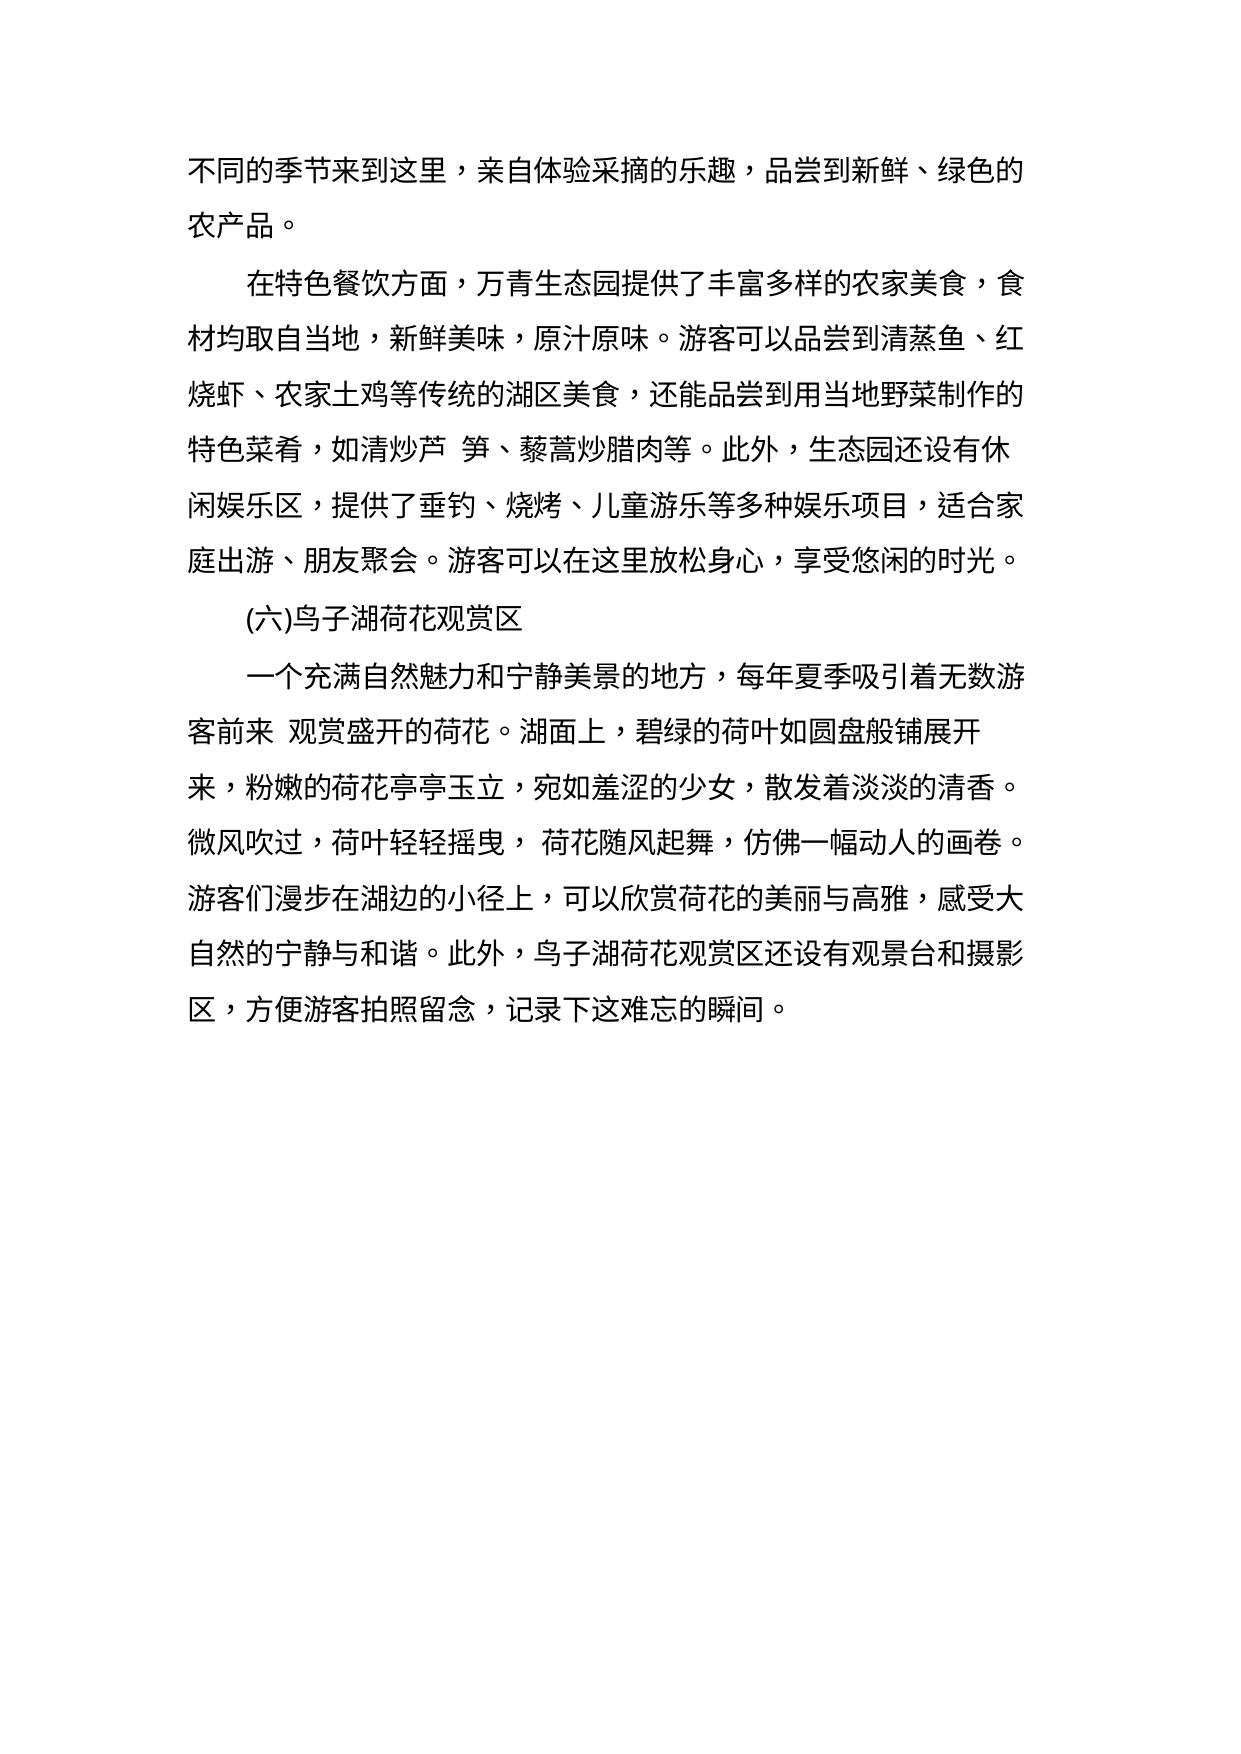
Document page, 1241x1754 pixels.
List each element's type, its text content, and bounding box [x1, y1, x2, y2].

text (六)鸟子湖荷花观赏区 [187, 598, 1037, 638]
text 在特色餐饮方面，万青生态园提供了丰富多样的农家美食，食材均取自当地，新鲜美味，原汁原味。游客可以品尝到清蒸鱼、红烧虾、农家土鸡等传统的湖区美食，还能品尝到用当地野菜制作的特色菜肴，如清炒芦 笋、藜蒿炒腊肉等。此外，生态园还设有休闲娱乐区，提供了垂钓、烧烤、儿童游乐等多种娱乐项目，适合家庭出游、朋友聚会。游客可以在这里放松身心，享受悠闲的时光。 [187, 263, 1037, 580]
text 一个充满自然魅力和宁静美景的地方，每年夏季吸引着无数游客前来 观赏盛开的荷花。湖面上，碧绿的荷叶如圆盘般铺展开来，粉嫩的荷花亭亭玉立，宛如羞涩的少女，散发着淡淡的清香。微风吹过，荷叶轻轻摇曳， 荷花随风起舞，仿佛一幅动人的画卷。游客们漫步在湖边的小径上，可以欣赏荷花的美丽与高雅，感受大自然的宁静与和谐。此外，鸟子湖荷花观赏区还设有观景台和摄影区，方便游客拍照留念，记录下这难忘的瞬间。 [187, 656, 1037, 1029]
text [187, 150, 1037, 245]
